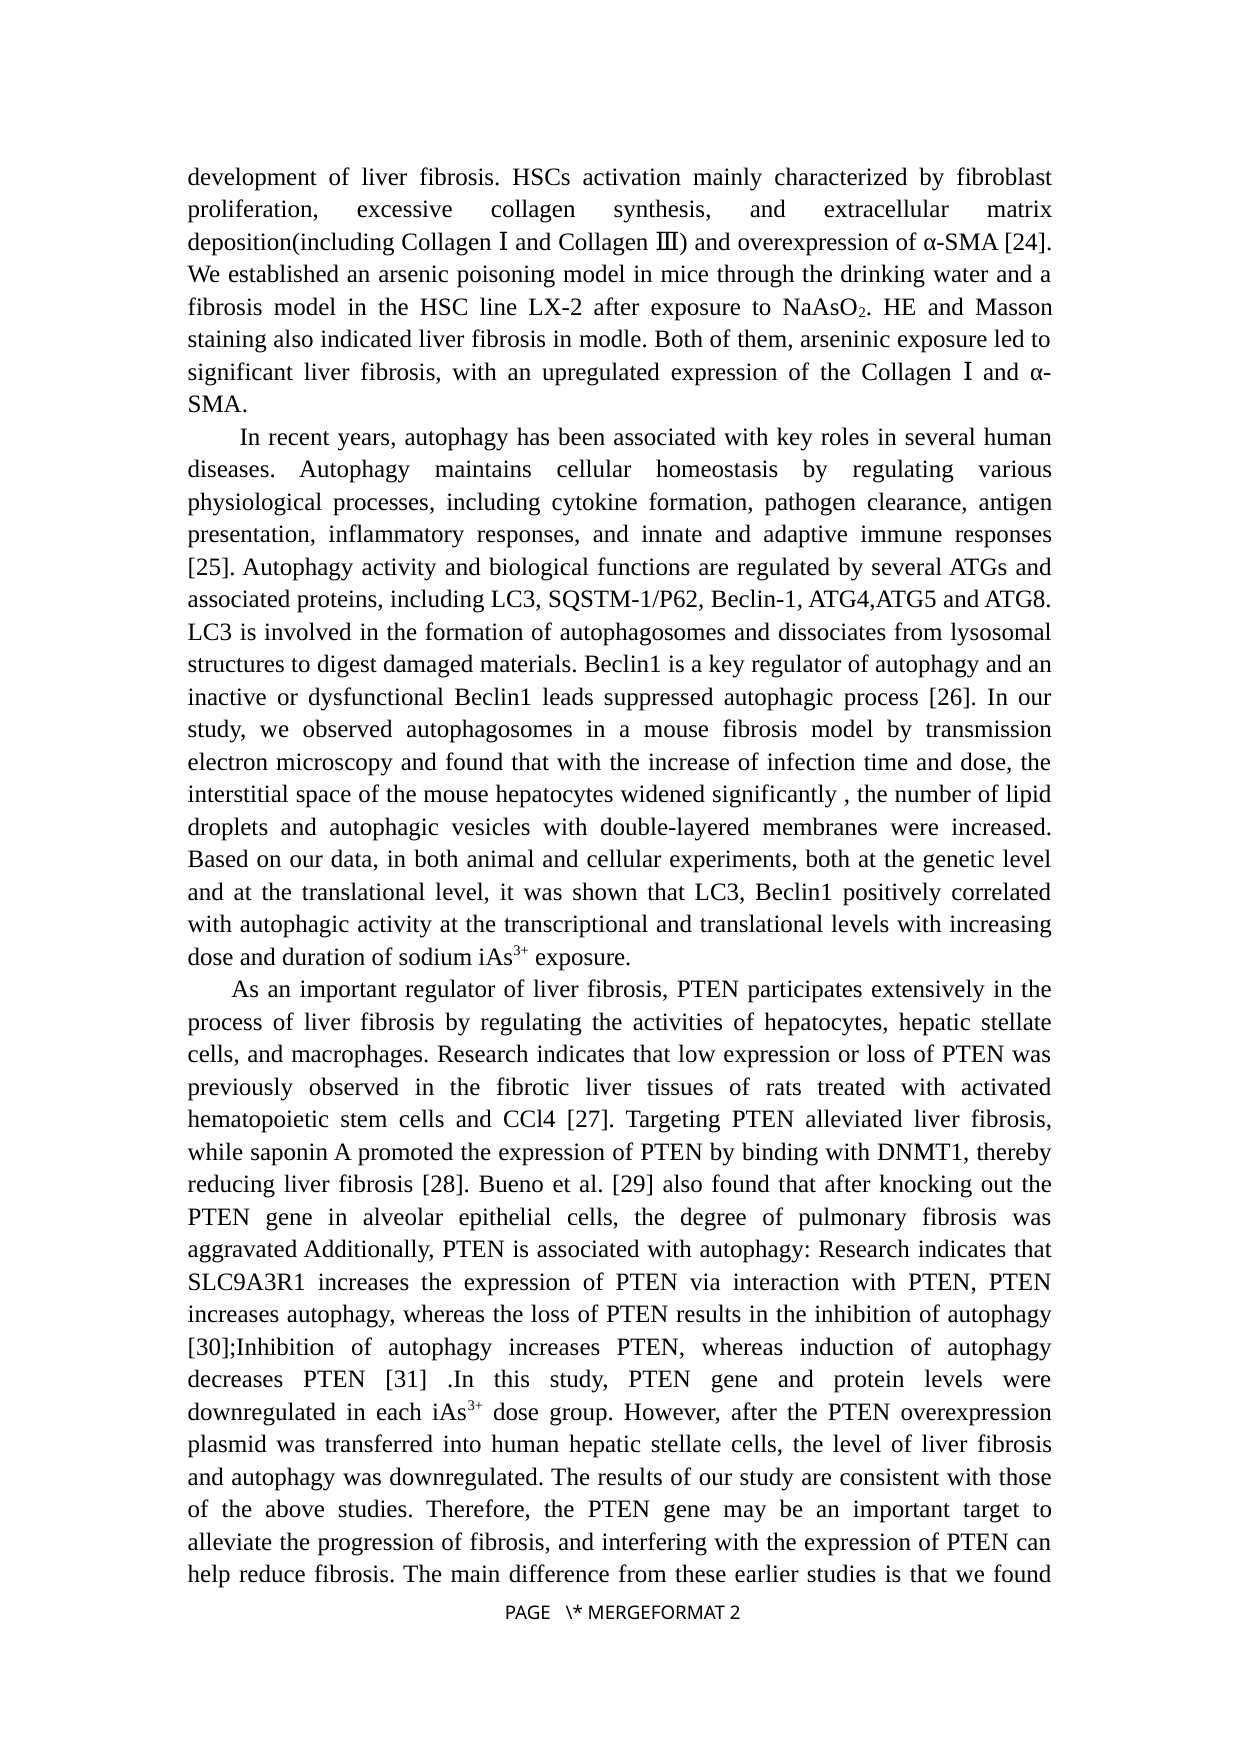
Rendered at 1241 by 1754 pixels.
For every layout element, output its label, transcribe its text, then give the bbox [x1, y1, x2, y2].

text In recent years, autophagy has been associated with key roles in several human diseases. Autophagy maintains cellular homeostasis by regulating various physiological processes, including cytokine formation, pathogen clearance, antigen presentation, inflammatory responses, and innate and adaptive immune responses [25]. Autophagy activity and biological functions are regulated by several ATGs and associated proteins, including LC3, SQSTM-1/P62, Beclin-1, ATG4,ATG5 and ATG8. LC3 is involved in the formation of autophagosomes and dissociates from lysosomal structures to digest damaged materials. Beclin1 is a key regulator of autophagy and an inactive or dysfunctional Beclin1 leads suppressed autophagic process [26]. In our study, we observed autophagosomes in a mouse fibrosis model by transmission electron microscopy and found that with the increase of infection time and dose, the interstitial space of the mouse hepatocytes widened significantly , the number of lipid droplets and autophagic vesicles with double-layered membranes were increased. Based on our data, in both animal and cellular experiments, both at the genetic level and at the translational level, it was shown that LC3, Beclin1 positively correlated with autophagic activity at the transcriptional and translational levels with increasing dose and duration of sodium iAs3+ exposure. [187, 420, 1053, 972]
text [187, 972, 1053, 1590]
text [187, 160, 1053, 420]
